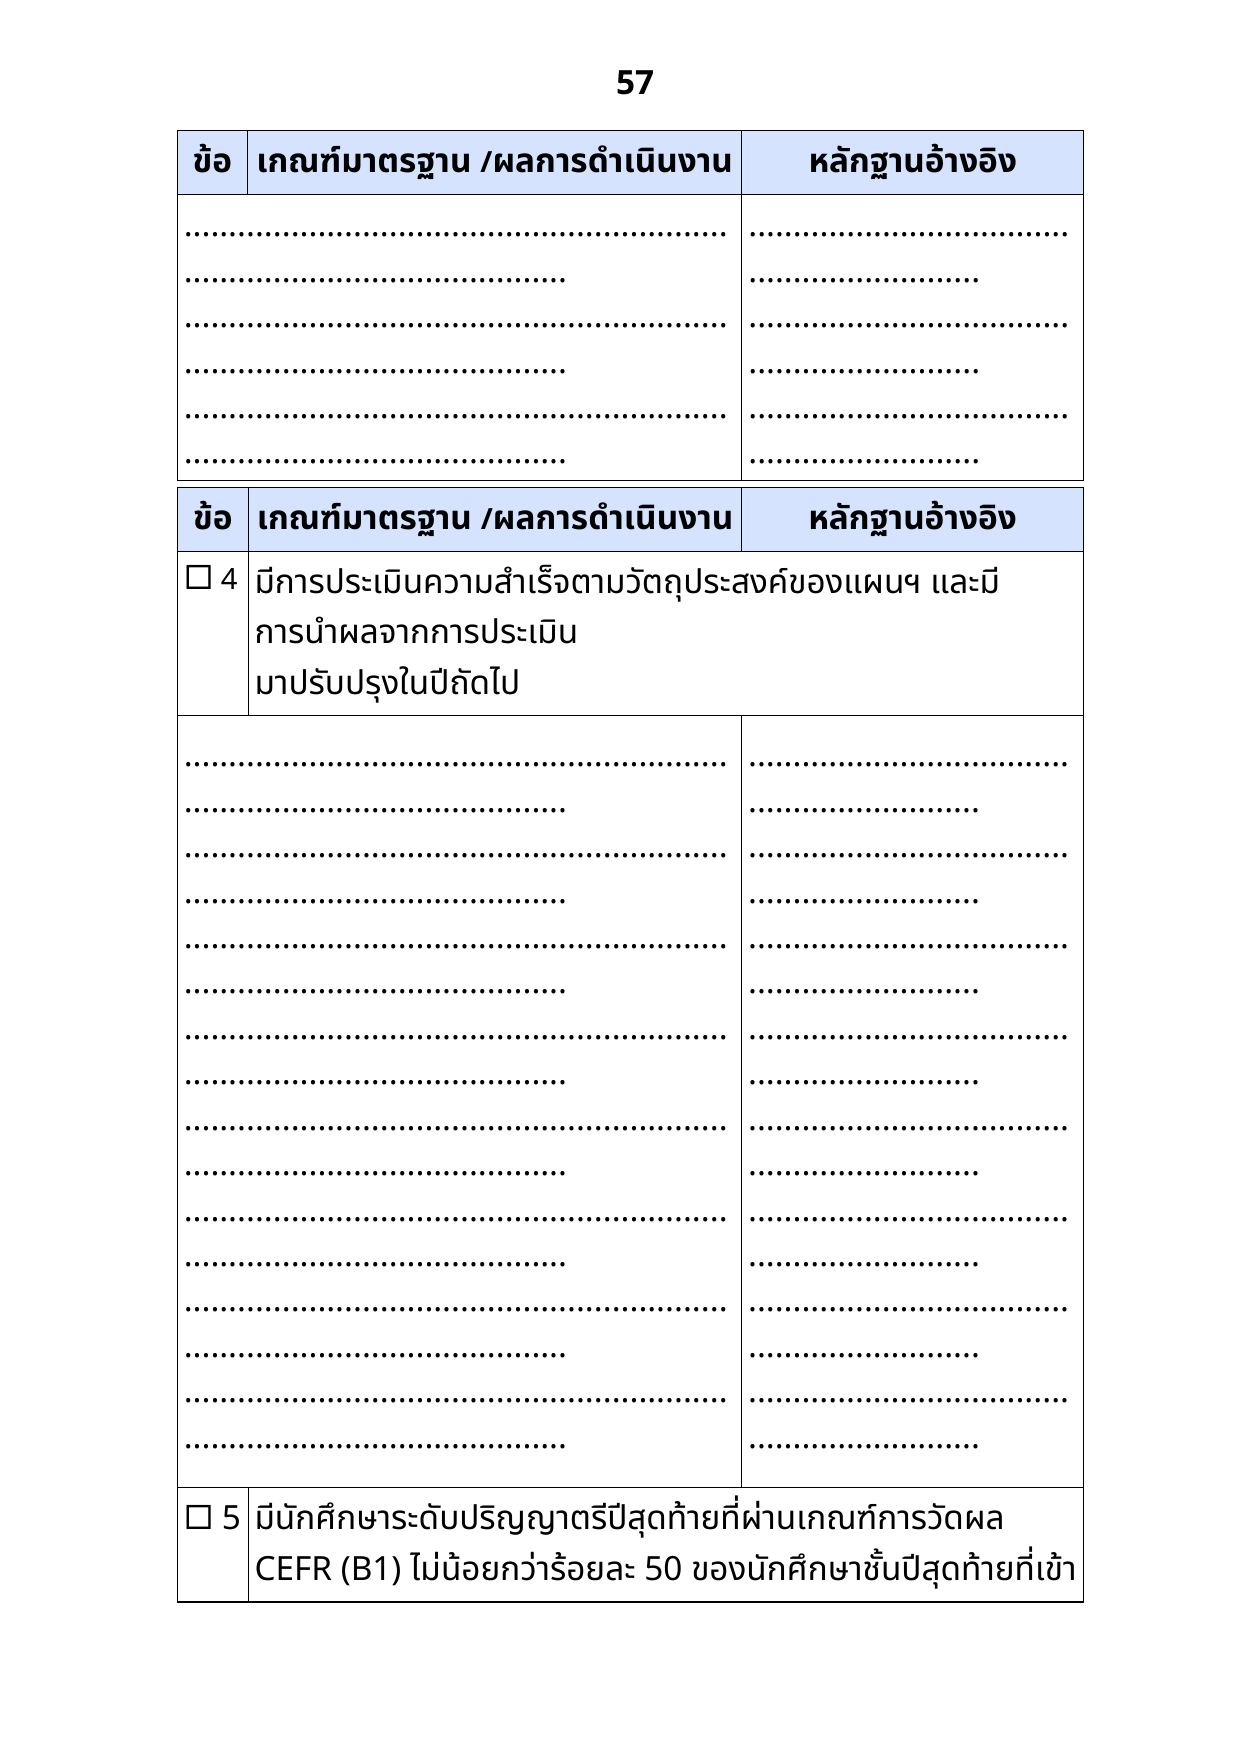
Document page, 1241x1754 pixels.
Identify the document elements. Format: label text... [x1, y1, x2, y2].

table_header หลักฐานอ้างอิง [742, 131, 1083, 194]
table_cell มีการประเมินความสำเร็จตามวัตถุประสงค์ของแผนฯ และมีการนำผลจากการประเมิน มาปรับปรุงในปีถัดไป [249, 552, 1083, 715]
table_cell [742, 195, 1083, 480]
table_cell 4 [178, 552, 248, 715]
table_header ข้อ [178, 131, 247, 194]
table_header ข้อ [178, 488, 248, 551]
table_header เกณฑ์มาตรฐาน /ผลการดำเนินงาน [248, 131, 741, 194]
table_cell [249, 1488, 1083, 1601]
table_header เกณฑ์มาตรฐาน /ผลการดำเนินงาน [249, 488, 741, 551]
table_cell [178, 195, 741, 480]
table_header หลักฐานอ้างอิง [742, 488, 1083, 551]
table_cell 5 [178, 1488, 248, 1601]
table_cell .............................................................. .............................................................. .............................................................. .............................................................. .............................................................. .............................................................. .............................................................. .............................................................. [742, 716, 1083, 1487]
table_cell ........................................................................................................ ........................................................................................................ ........................................................................................................ ........................................................................................................ ........................................................................................................ ........................................................................................................ ........................................................................................................ ........................................................................................................ [178, 716, 741, 1487]
